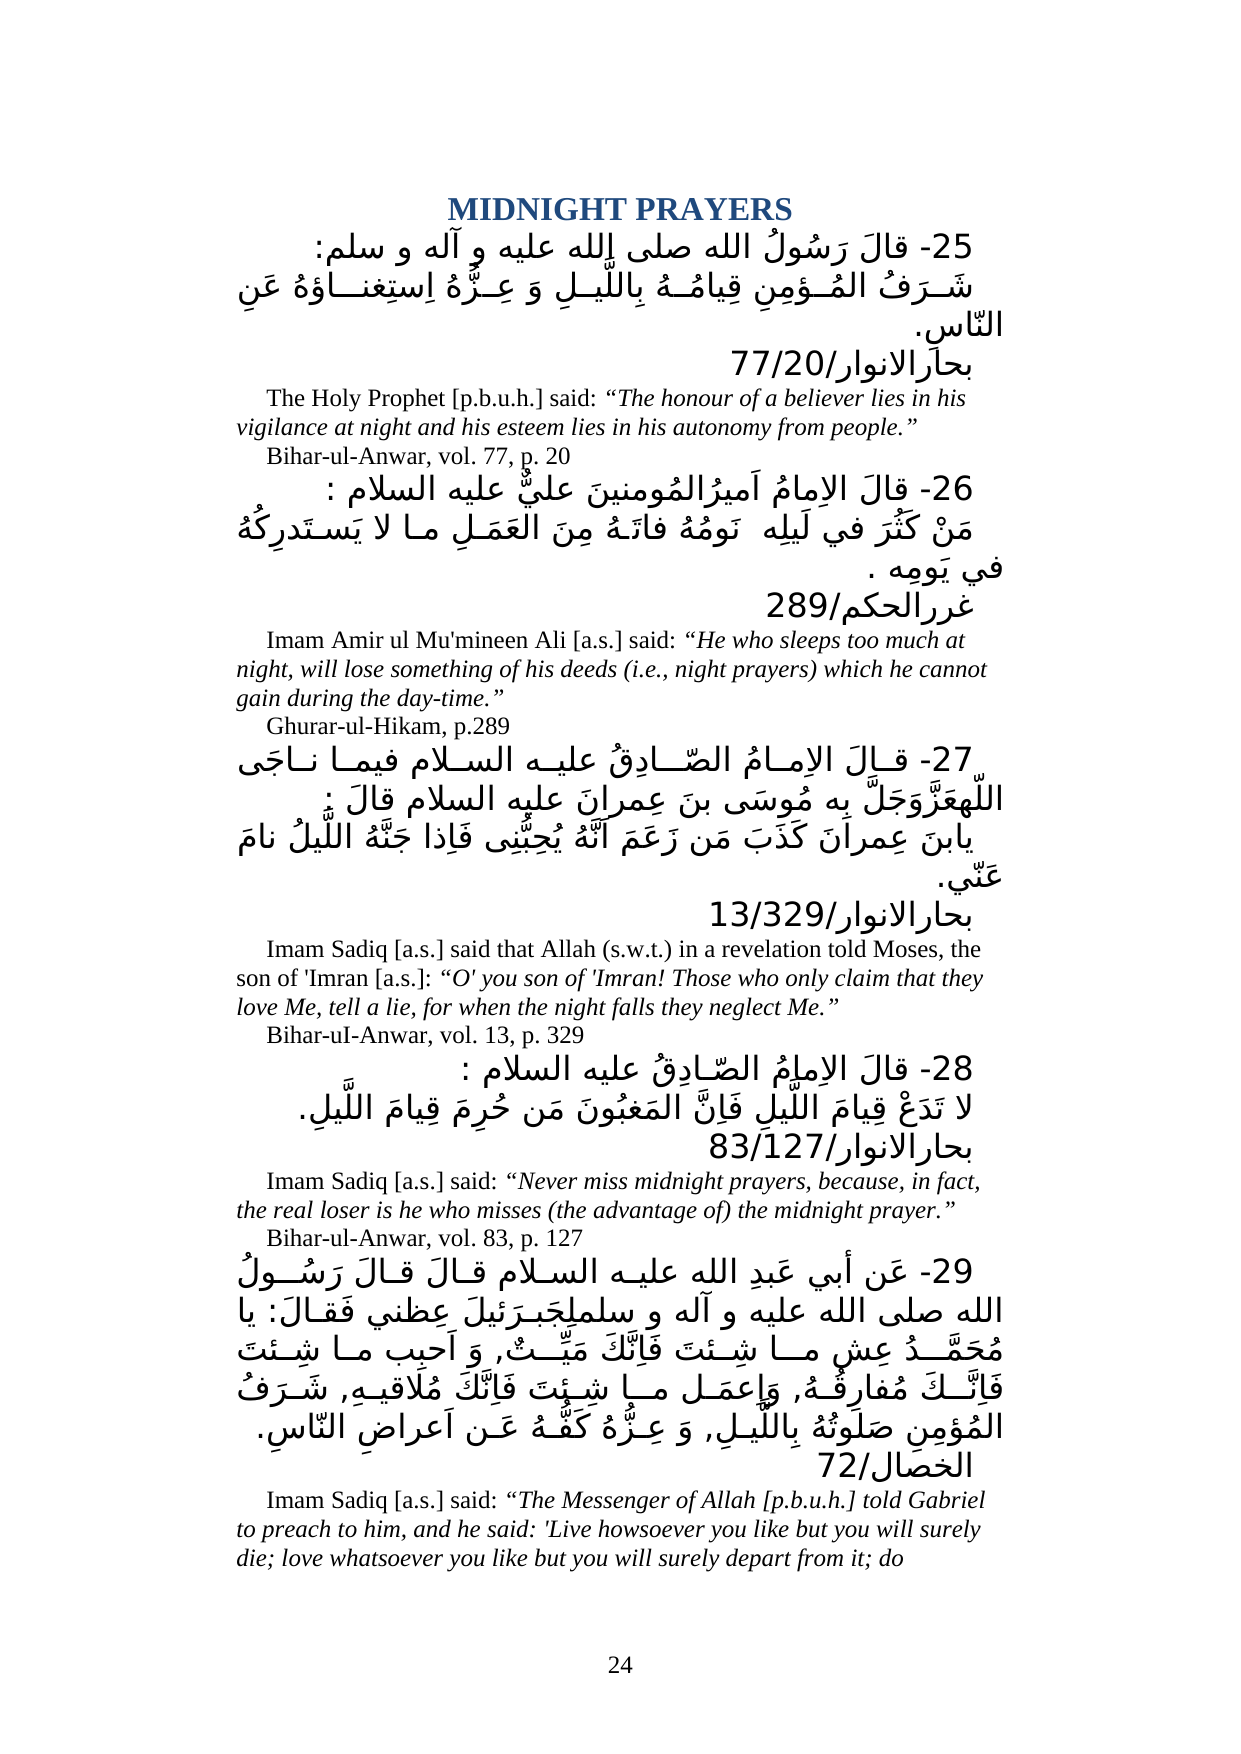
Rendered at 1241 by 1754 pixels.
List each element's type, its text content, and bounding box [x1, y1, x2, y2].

text Imam Sadiq [a.s.] said: “Never miss midnight prayers, because, in fact, the real loser is he who misses (the advantage of) the midnight prayer.” [236, 1166, 1004, 1223]
text بحارالانوار/77/20 [236, 344, 1004, 383]
text 25- قالَ رَسُولُ الله صلی الله عليه و آله و سلم: [236, 228, 1004, 267]
text Imam Sadiq [a.s.] said that Allah (s.w.t.) in a revelation told Moses, the son of 'Imran [a.s.]: “O' you son of 'Imran! Those who only claim that they love Me, tell a lie, for when the night falls they neglect Me.” [236, 934, 1004, 1021]
text 29- عَن أبي عَبدِ الله عليه السلام قالَ قالَ رَسُـولُ الله صلی الله عليه و آله و سلملِجَبـرَئيلَ عِظني فَقـالَ: يا مُحَمَّـدُ عِش مـا شِئتَ فَاِنَّكَ مَيِّـتٌ, وَ اَحبِب ما شِئتَ فَاِنَّـكَ مُفارِقُهُ, وَاِعمَل مـا شِئتَ فَاِنَّكَ مُلاقيهِ, شَرَفُ المُؤمِنِ صَلوتُهُ بِاللَّيـلِ, وَ عِـزُّهُ كَفُّـهُ عَـن اَعراضِ النّاسِ. [236, 1252, 1004, 1446]
text Ghurar-ul-Hikam, p.289 [236, 711, 1004, 740]
text غررالحكم/289 [236, 586, 1004, 625]
text بحارالانوار/13/329 [236, 896, 1004, 934]
text 28- قالَ الاِمامُ الصّـادِقُ عليه السلام : [236, 1049, 1004, 1088]
text شَرَفُ المُؤمِنِ قِيامُهُ بِاللَّيلِ وَ عِزُّهُ اِستِغنـاؤهُ عَنِ النّاسِ. [236, 267, 1004, 344]
text لا تَدَعْ قِيامَ اللَّيلِ فَاِنَّ المَغبُونَ مَن حُرِمَ قِيامَ اللَّيلِ. [236, 1088, 1004, 1127]
text Bihar-ul-Anwar, vol. 77, p. 20 [236, 441, 1004, 470]
text 26- قالَ الاِمامُ اَميرُالمُومنينَ عليٌّ عليه السلام : [236, 470, 1004, 508]
text Bihar-uI-Anwar, vol. 13, p. 329 [236, 1021, 1004, 1049]
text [236, 1485, 1004, 1572]
text الخصال/72 [236, 1446, 1004, 1485]
text 27- قالَ الاِمامُ الصّـادِقُ عليه السلام فيما ناجَى اللّهعَزَّوَجَلَّ بِه مُوسَى بنَ عِمرانَ عليه السلام قالَ : [236, 740, 1004, 818]
subtitle MIDNIGHT PRAYERS [236, 190, 1004, 228]
text بحارالانوار/83/127 [236, 1127, 1004, 1166]
text The Holy Prophet [p.b.u.h.] said: “The honour of a believer lies in his vigilance at night and his esteem lies in his autonomy from people.” [236, 383, 1004, 441]
text مَنْ كَثُرَ في لَيلِه نَومُهُ فاتَهُ مِنَ العَمَلِ ما لا يَستَدرِكُهُ في يَومِه . [236, 508, 1004, 586]
text Bihar-ul-Anwar, vol. 83, p. 127 [236, 1223, 1004, 1252]
text Imam Amir ul Mu'mineen Ali [a.s.] said: “He who sleeps too much at night, will lose something of his deeds (i.e., night prayers) which he cannot gain during the day-time.” [236, 625, 1004, 711]
text يابنَ عِمرانَ كَذَبَ مَن زَعَمَ اَنَّهُ يُحِبُّنِى فَاِذا جَنَّهُ اللَّيلُ نامَ عَنّي. [236, 818, 1004, 896]
